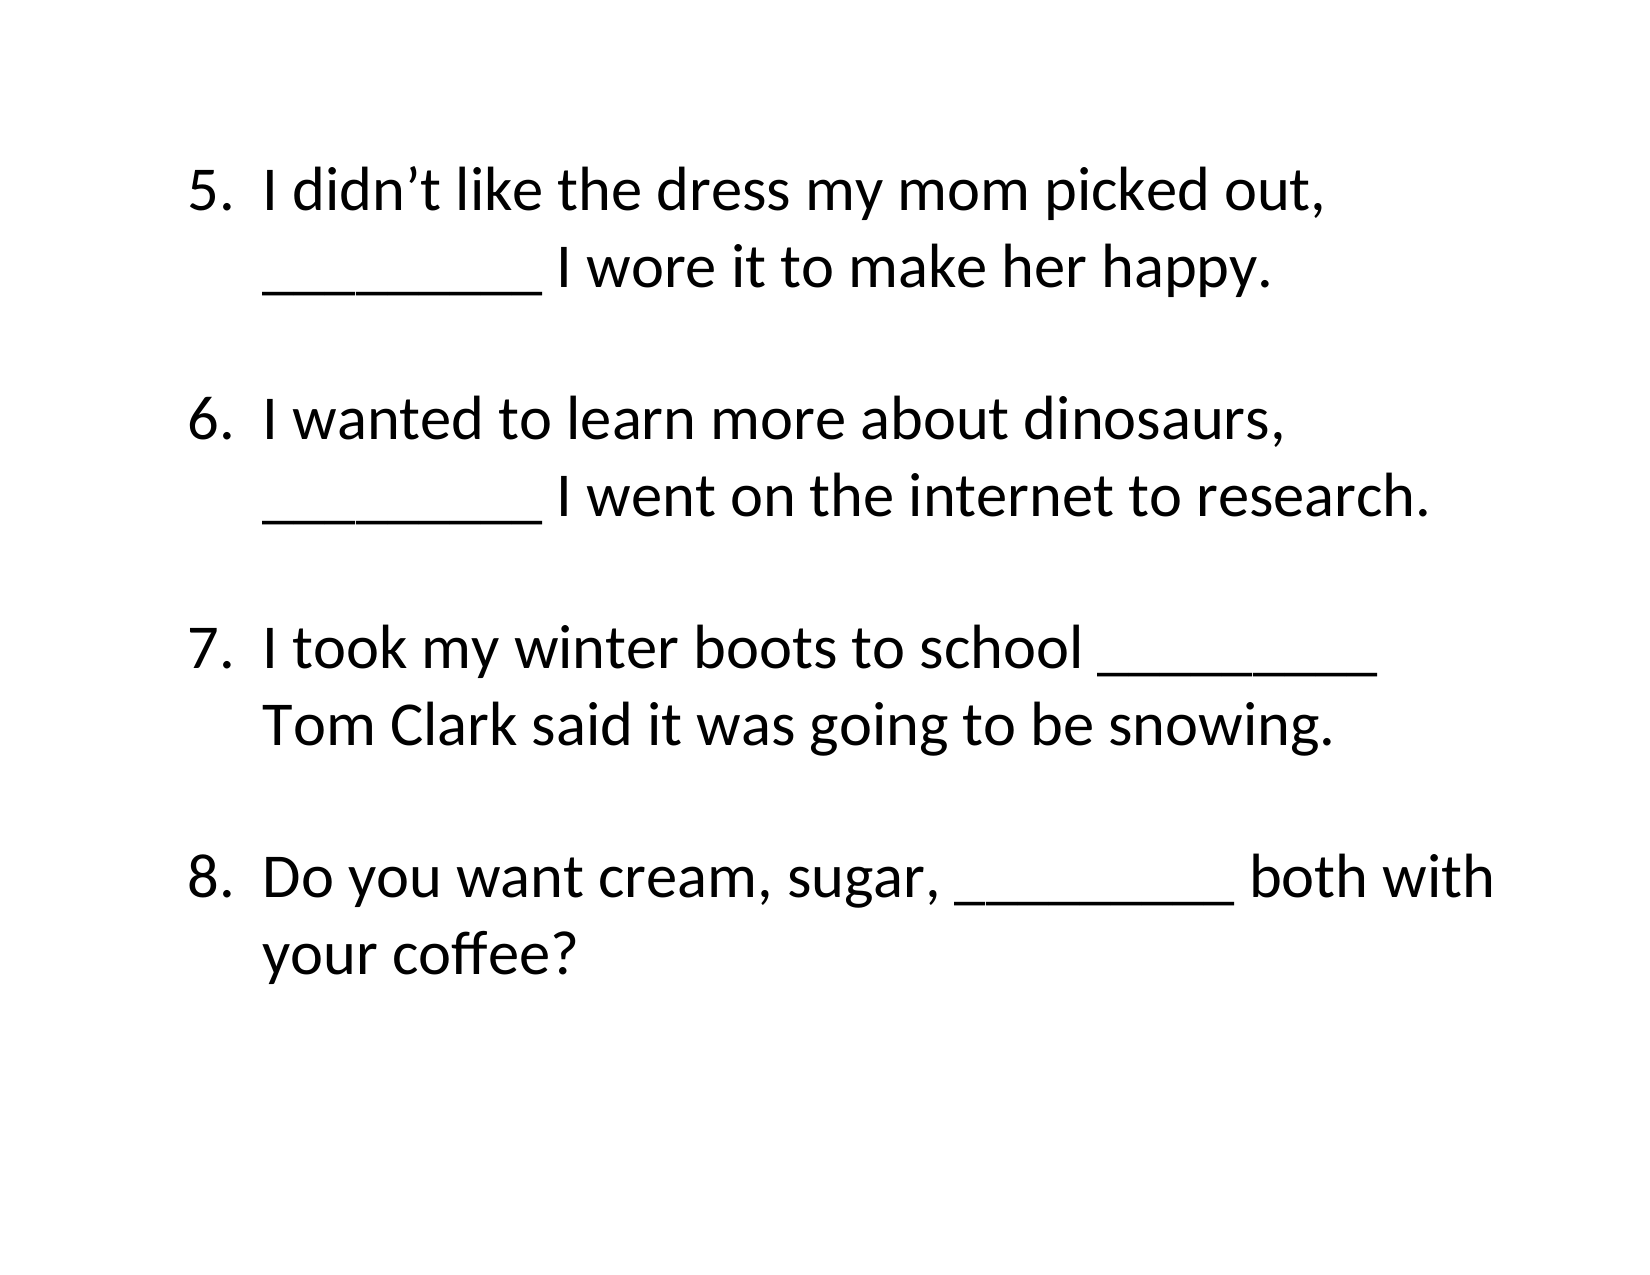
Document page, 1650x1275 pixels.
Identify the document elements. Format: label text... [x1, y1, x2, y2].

list I took my winter boots to school _________ Tom Clark said it was going to be snowing. [187, 608, 1500, 761]
list I didn’t like the dress my mom picked out, _________ I wore it to make her happy. [187, 150, 1500, 303]
list Do you want cream, sugar, _________ both with your coffee? [187, 837, 1500, 990]
list I wanted to learn more about dinosaurs, _________ I went on the internet to research. [187, 379, 1500, 532]
